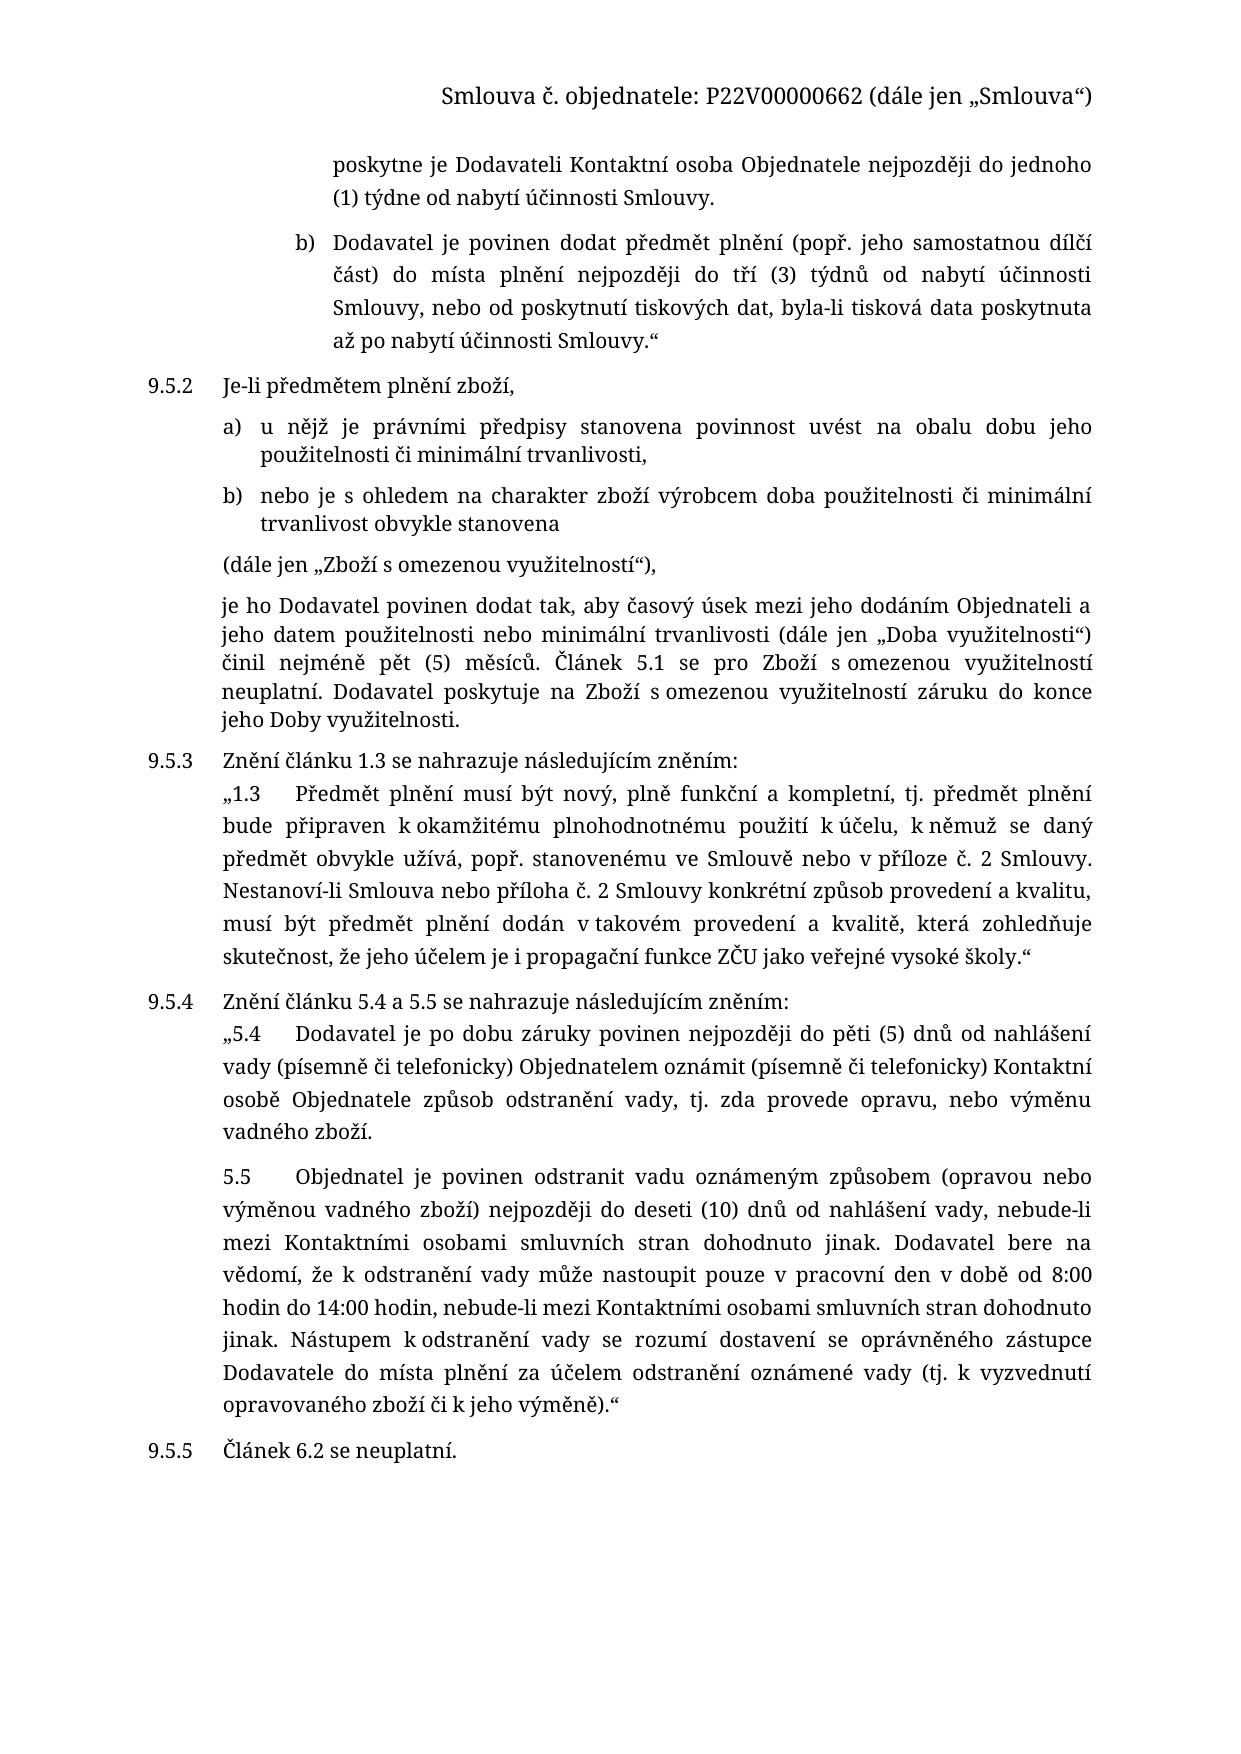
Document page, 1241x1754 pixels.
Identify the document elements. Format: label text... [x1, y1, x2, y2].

list „1.3 Předmět plnění musí být nový, plně funkční a kompletní, tj. předmět plnění bude připraven k okamžitému plnohodnotnému použití k účelu, k němuž se daný předmět obvykle užívá, popř. stanovenému ve Smlouvě nebo v příloze č. 2 Smlouvy. Nestanoví-li Smlouva nebo příloha č. 2 Smlouvy konkrétní způsob provedení a kvalitu, musí být předmět plnění dodán v takovém provedení a kvalitě, která zohledňuje skutečnost, že jeho účelem je i propagační funkce ZČU jako veřejné vysoké školy.“ [223, 779, 1093, 970]
list „5.4 Dodavatel je po dobu záruky povinen nejpozději do pěti (5) dnů od nahlášení vady (písemně či telefonicky) Objednatelem oznámit (písemně či telefonicky) Kontaktní osobě Objednatele způsob odstranění vady, tj. zda provede opravu, nebo výměnu vadného zboží. [223, 1019, 1093, 1146]
list Je-li předmětem plnění zboží, [148, 371, 1093, 399]
list nebo je s ohledem na charakter zboží výrobcem doba použitelnosti či minimální trvanlivost obvykle stanovena [223, 481, 1093, 538]
list 5.5 Objednatel je povinen odstranit vadu oznámeným způsobem (opravou nebo výměnou vadného zboží) nejpozději do deseti (10) dnů od nahlášení vady, nebude-li mezi Kontaktními osobami smluvních stran dohodnuto jinak. Dodavatel bere na vědomí, že k odstranění vady může nastoupit pouze v pracovní den v době od 8:00 hodin do 14:00 hodin, nebude-li mezi Kontaktními osobami smluvních stran dohodnuto jinak. Nástupem k odstranění vady se rozumí dostavení se oprávněného zástupce Dodavatele do místa plnění za účelem odstranění oznámené vady (tj. k vyzvednutí opravovaného zboží či k jeho výměně).“ [223, 1162, 1093, 1419]
list Dodavatel je povinen dodat předmět plnění (popř. jeho samostatnou dílčí část) do místa plnění nejpozději do tří (3) týdnů od nabytí účinnosti Smlouvy, nebo od poskytnutí tiskových dat, byla-li tisková data poskytnuta až po nabytí účinnosti Smlouvy.“ [295, 228, 1093, 354]
list Znění článku 5.4 a 5.5 se nahrazuje následujícím zněním: [148, 987, 1093, 1015]
list u nějž je právními předpisy stanovena povinnost uvést na obalu dobu jeho použitelnosti či minimální trvanlivosti, [223, 412, 1093, 469]
text je ho Dodavatel povinen dodat tak, aby časový úsek mezi jeho dodáním Objednateli a jeho datem použitelnosti nebo minimální trvanlivosti (dále jen „Doba využitelnosti“) činil nejméně pět (5) měsíců. Článek 5.1 se pro Zboží s omezenou využitelností neuplatní. Dodavatel poskytuje na Zboží s omezenou využitelností záruku do konce jeho Doby využitelnosti. [221, 591, 1093, 734]
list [295, 150, 1093, 211]
list Znění článku 1.3 se nahrazuje následujícím zněním: [148, 746, 1093, 774]
list Článek 6.2 se neuplatní. [148, 1436, 1093, 1464]
text (dále jen „Zboží s omezenou využitelností“), [223, 551, 1093, 579]
